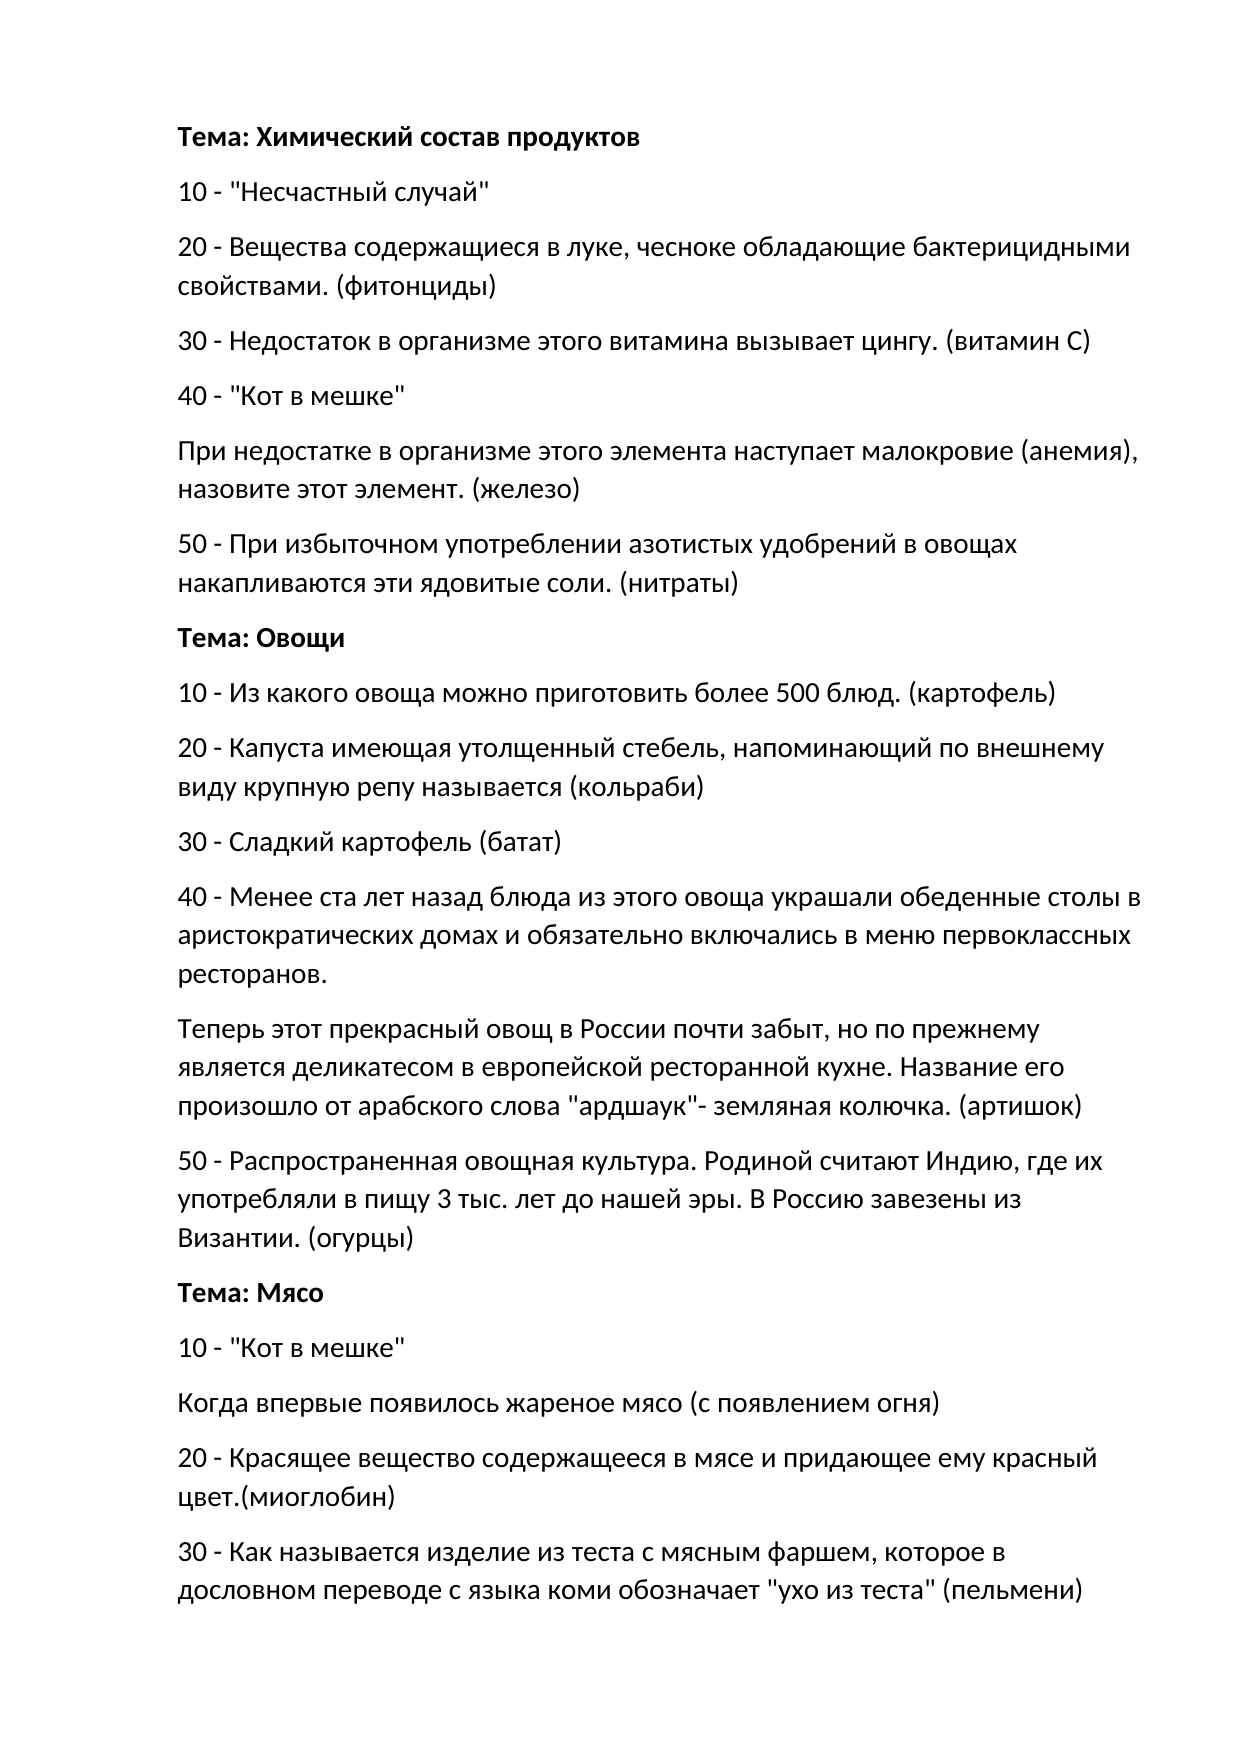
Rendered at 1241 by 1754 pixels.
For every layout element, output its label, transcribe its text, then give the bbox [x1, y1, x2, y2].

text 40 - Менее ста лет назад блюда из этого овоща украшали обеденные столы в аристократических домах и обязательно включались в меню первоклассных ресторанов. [177, 878, 1152, 991]
text Тема: Мясо [177, 1274, 1152, 1309]
text 30 - Сладкий картофель (батат) [177, 823, 1152, 858]
text При недостатке в организме этого элемента наступает малокровие (анемия), назовите этот элемент. (железо) [177, 432, 1152, 506]
text 10 - "Несчастный случай" [177, 173, 1152, 209]
text 10 - "Кот в мешке" [177, 1329, 1152, 1365]
text Теперь этот прекрасный овощ в России почти забыт, но по прежнему является деликатесом в европейской ресторанной кухне. Название его произошло от арабского слова "ардшаук"- земляная колючка. (артишок) [177, 1010, 1152, 1122]
text 50 - При избыточном употреблении азотистых удобрений в овощах накапливаются эти ядовитые соли. (нитраты) [177, 526, 1152, 600]
text 20 - Вещества содержащиеся в луке, чесноке обладающие бактерицидными свойствами. (фитонциды) [177, 228, 1152, 302]
text 30 - Как называется изделие из теста с мясным фаршем, которое в дословном переводе с языка коми обозначает "ухо из теста" (пельмени) [177, 1533, 1152, 1607]
text Тема: Химический состав продуктов [177, 118, 1152, 154]
text 40 - "Кот в мешке" [177, 377, 1152, 413]
text Когда впервые появилось жареное мясо (с появлением огня) [177, 1384, 1152, 1420]
text 30 - Недостаток в организме этого витамина вызывает цингу. (витамин С) [177, 322, 1152, 357]
text 20 - Капуста имеющая утолщенный стебель, напоминающий по внешнему виду крупную репу называется (кольраби) [177, 729, 1152, 803]
text 10 - Из какого овоща можно приготовить более 500 блюд. (картофель) [177, 674, 1152, 710]
text Тема: Овощи [177, 619, 1152, 655]
text 20 - Красящее вещество содержащееся в мясе и придающее ему красный цвет.(миоглобин) [177, 1439, 1152, 1513]
text 50 - Распространенная овощная культура. Родиной считают Индию, где их употребляли в пищу 3 тыс. лет до нашей эры. В Россию завезены из Византии. (огурцы) [177, 1142, 1152, 1254]
